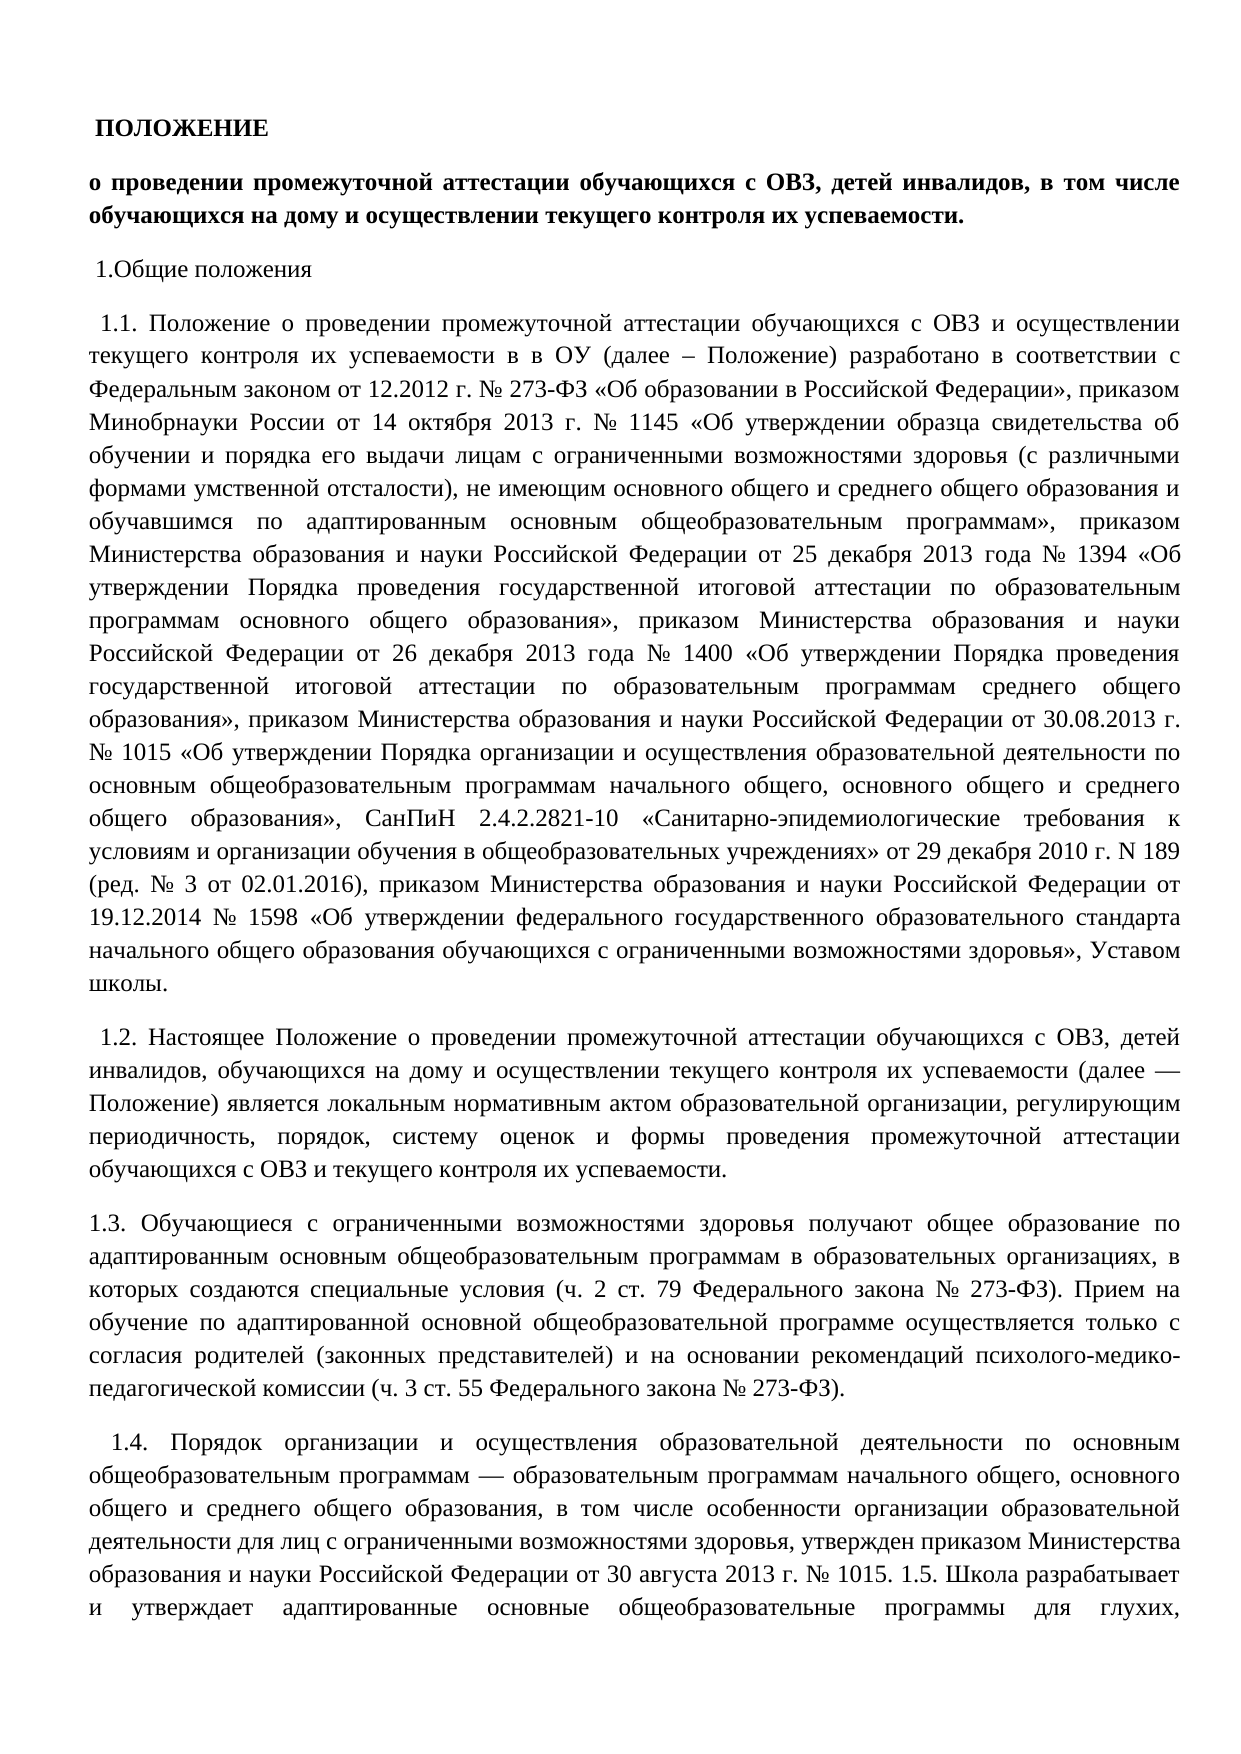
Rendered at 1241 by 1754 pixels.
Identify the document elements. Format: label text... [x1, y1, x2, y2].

text 1.1. Положение о проведении промежуточной аттестации обучающихся с ОВЗ и осуществлении текущего контроля их успеваемости в в ОУ (далее – Положение) разработано в соответствии с Федеральным законом от 12.2012 г. № 273-ФЗ «Об образовании в Российской Федерации», приказом Минобрнауки России от 14 октября 2013 г. № 1145 «Об утверждении образца свидетельства об обучении и порядка его выдачи лицам с ограниченными возможностями здоровья (с различными формами умственной отсталости), не имеющим основного общего и среднего общего образования и обучавшимся по адаптированным основным общеобразовательным программам», приказом Министерства образования и науки Российской Федерации от 25 декабря 2013 года № 1394 «Об утверждении Порядка проведения государственной итоговой аттестации по образовательным программам основного общего образования», приказом Министерства образования и науки Российской Федерации от 26 декабря 2013 года № 1400 «Об утверждении Порядка проведения государственной итоговой аттестации по образовательным программам среднего общего образования», приказом Министерства образования и науки Российской Федерации от 30.08.2013 г. № 1015 «Об утверждении Порядка организации и осуществления образовательной деятельности по основным общеобразовательным программам начального общего, основного общего и среднего общего образования», СанПиН 2.4.2.2821-10 «Санитарно-эпидемиологические требования к условиям и организации обучения в общеобразовательных учреждениях» от 29 декабря 2010 г. N 189 (ред. № 3 от 02.01.2016), приказом Министерства образования и науки Российской Федерации от 19.12.2014 № 1598 «Об утверждении федерального государственного образовательного стандарта начального общего образования обучающихся с ограниченными возможностями здоровья», Уставом школы. [89, 308, 1181, 997]
text ПОЛОЖЕНИЕ [89, 113, 1181, 142]
text 1.Общие положения [89, 254, 1181, 282]
text о проведении промежуточной аттестации обучающихся с ОВЗ, детей инвалидов, в том числе обучающихся на дому и осуществлении текущего контроля их успеваемости. [89, 167, 1181, 229]
text 1.2. Настоящее Положение о проведении промежуточной аттестации обучающихся с ОВЗ, детей инвалидов, обучающихся на дому и осуществлении текущего контроля их успеваемости (далее — Положение) является локальным нормативным актом образовательной организации, регулирующим периодичность, порядок, систему оценок и формы проведения промежуточной аттестации обучающихся с ОВЗ и текущего контроля их успеваемости. [89, 1022, 1181, 1183]
text 1.3. Обучающиеся с ограниченными возможностями здоровья получают общее образование по адаптированным основным общеобразовательным программам в образовательных организациях, в которых создаются специальные условия (ч. 2 ст. 79 Федерального закона № 273-ФЗ). Прием на обучение по адаптированной основной общеобразовательной программе осуществляется только с согласия родителей (законных представителей) и на основании рекомендаций психолого-медико-педагогической комиссии (ч. 3 ст. 55 Федерального закона № 273-ФЗ). [89, 1208, 1181, 1402]
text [89, 1427, 1181, 1621]
